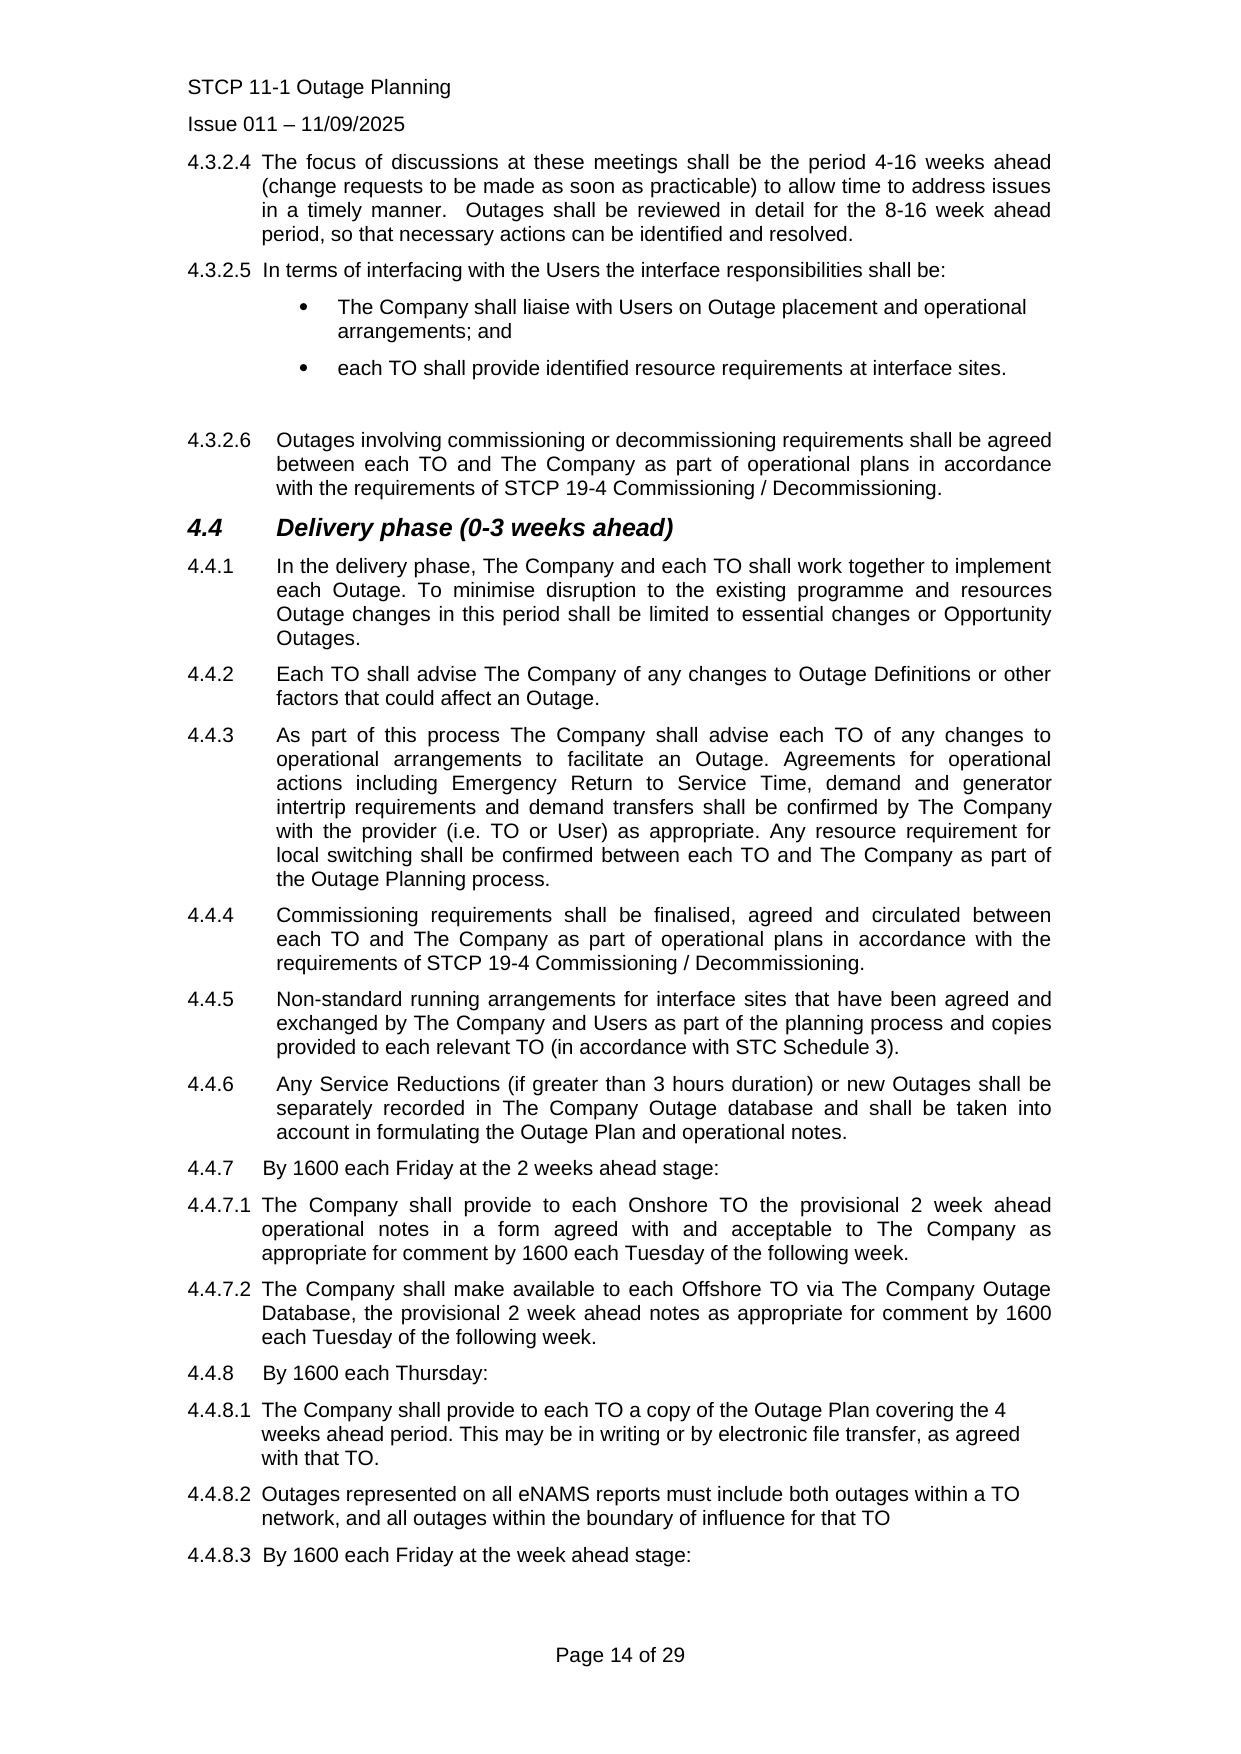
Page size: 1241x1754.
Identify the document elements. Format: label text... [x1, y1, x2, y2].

subtitle Outages represented on all eNAMS reports must include both outages within a TO network, and all outages within the boundary of influence for that TO [187, 1482, 1053, 1530]
subtitle In terms of interfacing with the Users the interface responsibilities shall be: [187, 258, 1053, 282]
subtitle By 1600 each Friday at the 2 weeks ahead stage: [187, 1156, 1053, 1180]
subtitle The Company shall provide to each Onshore TO the provisional 2 week ahead operational notes in a form agreed with and acceptable to The Company as appropriate for comment by 1600 each Tuesday of the following week. [187, 1192, 1053, 1264]
list each TO shall provide identified resource requirements at interface sites. [300, 355, 1053, 379]
subtitle The Company shall provide to each TO a copy of the Outage Plan covering the 4 weeks ahead period. This may be in writing or by electronic file transfer, as agreed with that TO. [187, 1398, 1053, 1469]
subtitle The focus of discussions at these meetings shall be the period 4-16 weeks ahead (change requests to be made as soon as practicable) to allow time to address issues in a timely manner. Outages shall be reviewed in detail for the 8-16 week ahead period, so that necessary actions can be identified and resolved. [187, 150, 1053, 246]
subtitle Any Service Reductions (if greater than 3 hours duration) or new Outages shall be separately recorded in The Company Outage database and shall be taken into account in formulating the Outage Plan and operational notes. [187, 1072, 1053, 1143]
subtitle As part of this process The Company shall advise each TO of any changes to operational arrangements to facilitate an Outage. Agreements for operational actions including Emergency Return to Service Time, demand and generator intertrip requirements and demand transfers shall be confirmed by The Company with the provider (i.e. TO or User) as appropriate. Any resource requirement for local switching shall be confirmed between each TO and The Company as part of the Outage Planning process. [187, 723, 1053, 890]
subtitle Delivery phase (0-3 weeks ahead) [187, 513, 1053, 541]
subtitle The Company shall make available to each Offshore TO via The Company Outage Database, the provisional 2 week ahead notes as appropriate for comment by 1600 each Tuesday of the following week. [187, 1277, 1053, 1349]
subtitle By 1600 each Thursday: [187, 1361, 1053, 1385]
subtitle The Company shall liaise with Users on Outage placement and operational arrangements; and [300, 295, 1053, 343]
subtitle Non-standard running arrangements for interface sites that have been agreed and exchanged by The Company and Users as part of the planning process and copies provided to each relevant TO (in accordance with STC Schedule 3). [187, 987, 1053, 1059]
subtitle In the delivery phase, The Company and each TO shall work together to implement each Outage. To minimise disruption to the existing programme and resources Outage changes in this period shall be limited to essential changes or Opportunity Outages. [187, 554, 1053, 650]
subtitle Commissioning requirements shall be finalised, agreed and circulated between each TO and The Company as part of operational plans in accordance with the requirements of STCP 19-4 Commissioning / Decommissioning. [187, 903, 1053, 975]
subtitle Each TO shall advise The Company of any changes to Outage Definitions or other factors that could affect an Outage. [187, 662, 1053, 710]
subtitle By 1600 each Friday at the week ahead stage: [187, 1542, 1053, 1566]
subtitle Outages involving commissioning or decommissioning requirements shall be agreed between each TO and The Company as part of operational plans in accordance with the requirements of STCP 19-4 Commissioning / Decommissioning. [187, 428, 1053, 500]
